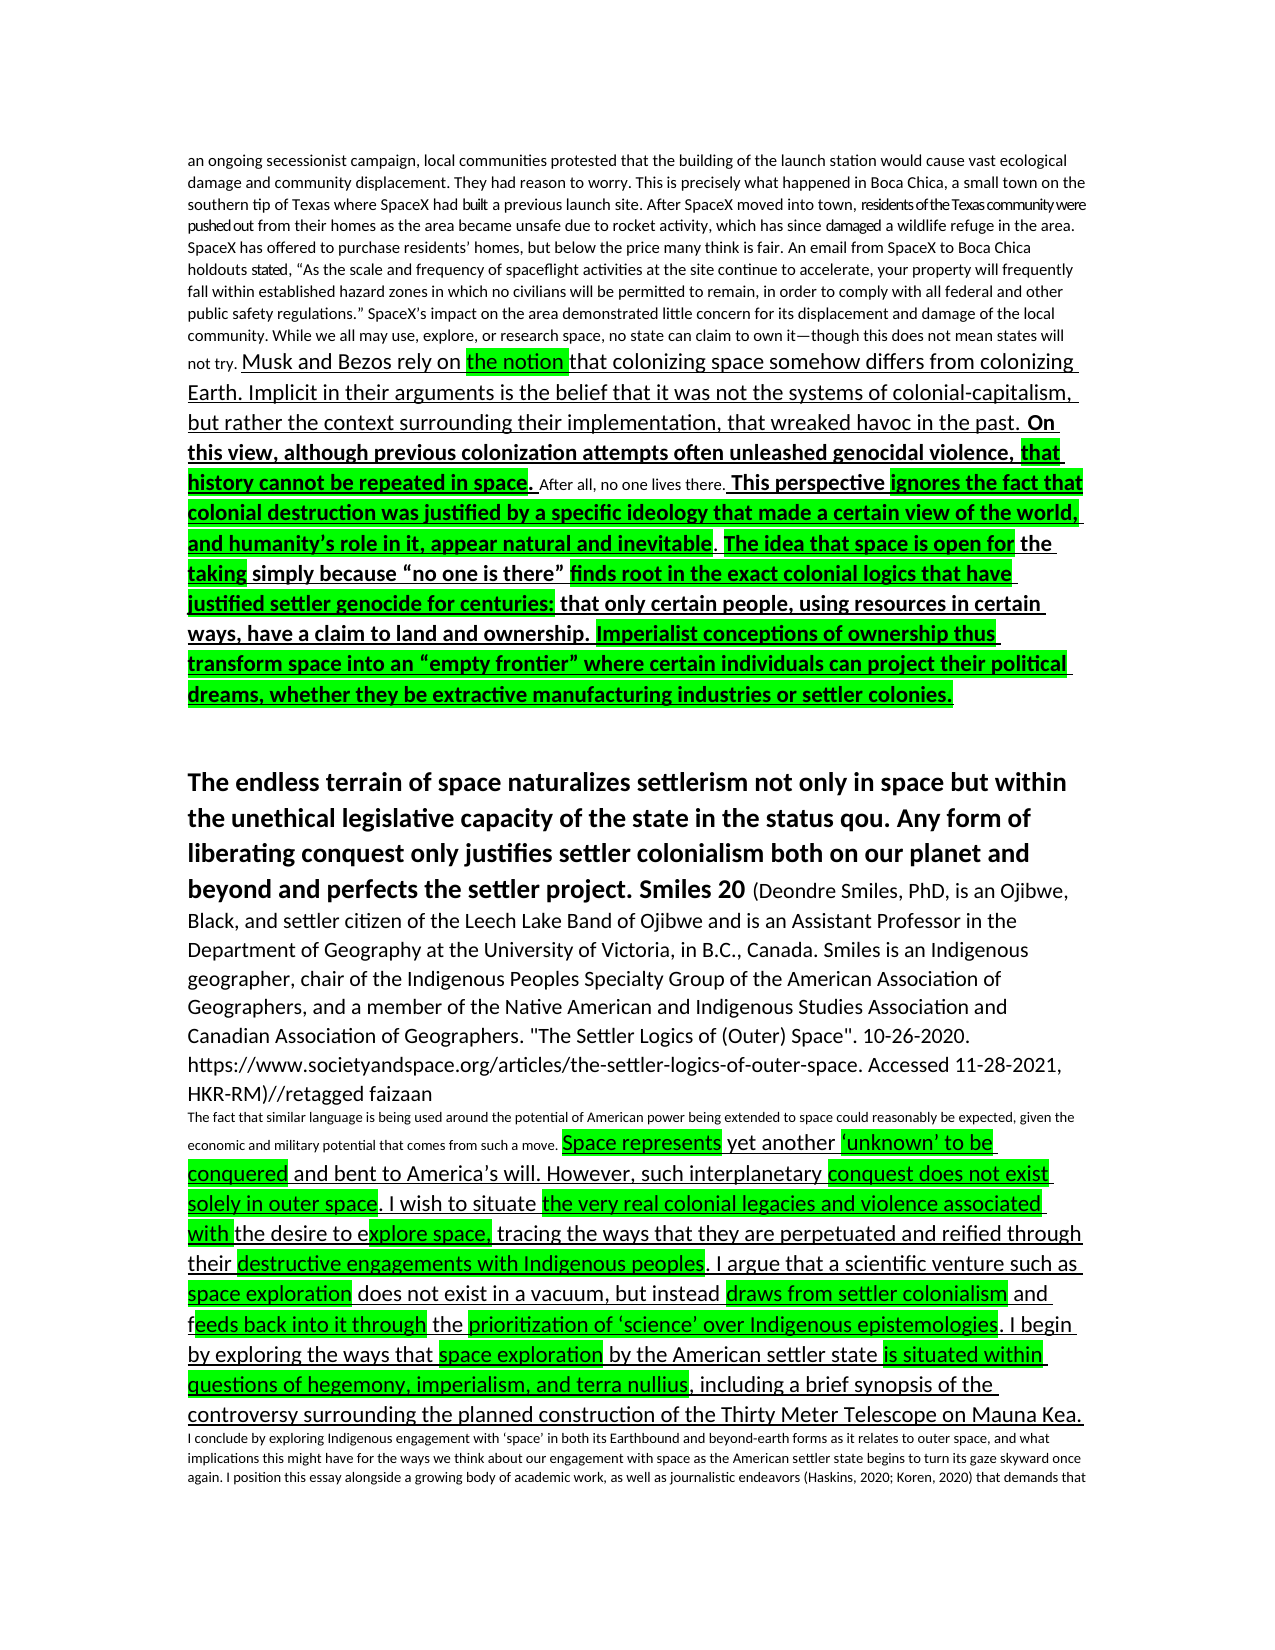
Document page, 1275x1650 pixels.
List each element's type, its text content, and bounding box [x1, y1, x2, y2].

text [187, 1108, 1087, 1486]
subtitle The endless terrain of space naturalizes settlerism not only in space but within the unethical legislative capacity of the state in the status qou. Any form of liberating conquest only justifies settler colonialism both on our planet and beyond and perfects the settler project. Smiles 20 (Deondre Smiles, PhD, is an Ojibwe, Black, and settler citizen of the Leech Lake Band of Ojibwe and is an Assistant Professor in the Department of Geography at the University of Victoria, in B.C., Canada. Smiles is an Indigenous geographer, chair of the Indigenous Peoples Specialty Group of the American Association of Geographers, and a member of the Native American and Indigenous Studies Association and Canadian Association of Geographers. "The Settler Logics of (Outer) Space". 10-26-2020. https://www.societyandspace.org/articles/the-settler-logics-of-outer-space. Accessed 11-28-2021, HKR-RM)//retagged faizaan [187, 765, 1087, 1106]
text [187, 150, 1087, 708]
